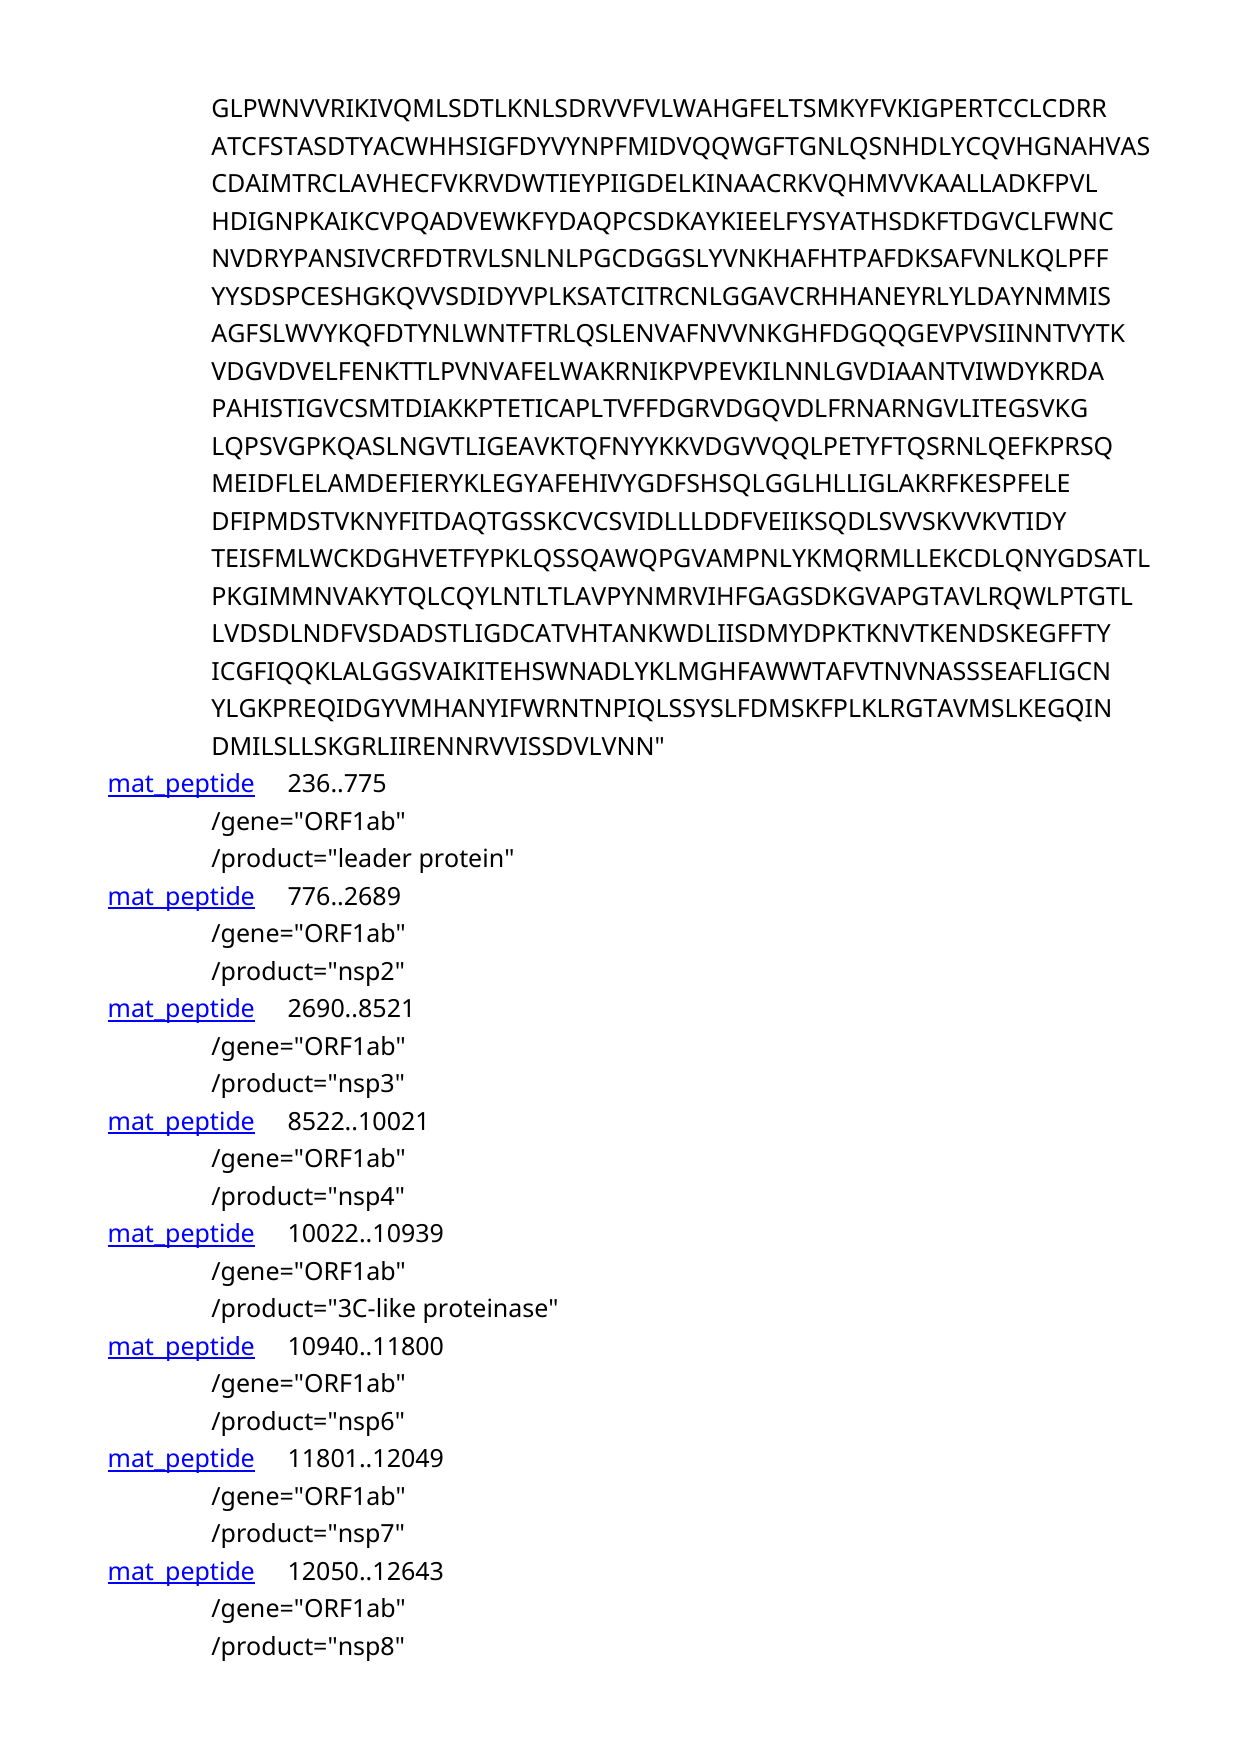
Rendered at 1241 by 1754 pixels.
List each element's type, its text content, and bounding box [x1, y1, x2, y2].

text /product="3C-like proteinase" [75, 1289, 1165, 1327]
text GLPWNVVRIKIVQMLSDTLKNLSDRVVFVLWAHGFELTSMKYFVKIGPERTCCLCDRR [75, 89, 1165, 127]
text NVDRYPANSIVCRFDTRVLSNLNLPGCDGGSLYVNKHAFHTPAFDKSAFVNLKQLPFF [75, 239, 1165, 277]
text mat_peptide 10940..11800 [75, 1327, 1165, 1364]
text MEIDFLELAMDEFIERYKLEGYAFEHIVYGDFSHSQLGGLHLLIGLAKRFKESPFELE [75, 464, 1165, 502]
text HDIGNPKAIKCVPQADVEWKFYDAQPCSDKAYKIEELFYSYATHSDKFTDGVCLFWNC [75, 202, 1165, 239]
text TEISFMLWCKDGHVETFYPKLQSSQAWQPGVAMPNLYKMQRMLLEKCDLQNYGDSATL [75, 539, 1165, 577]
text /product="nsp8" [75, 1627, 1165, 1664]
text /gene="ORF1ab" [75, 1589, 1165, 1627]
text /gene="ORF1ab" [75, 1139, 1165, 1177]
text YLGKPREQIDGYVMHANYIFWRNTNPIQLSSYSLFDMSKFPLKLRGTAVMSLKEGQIN [75, 689, 1165, 727]
text /product="nsp6" [75, 1402, 1165, 1439]
text DFIPMDSTVKNYFITDAQTGSSKCVCSVIDLLLDDFVEIIKSQDLSVVSKVVKVTIDY [75, 502, 1165, 539]
text /gene="ORF1ab" [75, 1027, 1165, 1064]
text /gene="ORF1ab" [75, 1364, 1165, 1402]
text DMILSLLSKGRLIIRENNRVVISSDVLVNN" [75, 727, 1165, 764]
text /product="nsp2" [75, 952, 1165, 989]
text ICGFIQQKLALGGSVAIKITEHSWNADLYKLMGHFAWWTAFVTNVNASSSEAFLIGCN [75, 652, 1165, 689]
text /product="nsp4" [75, 1177, 1165, 1214]
text mat_peptide 776..2689 [75, 877, 1165, 914]
text VDGVDVELFENKTTLPVNVAFELWAKRNIKPVPEVKILNNLGVDIAANTVIWDYKRDA [75, 352, 1165, 389]
text mat_peptide 10022..10939 [75, 1214, 1165, 1252]
text /gene="ORF1ab" [75, 802, 1165, 839]
text mat_peptide 8522..10021 [75, 1102, 1165, 1139]
text mat_peptide 12050..12643 [75, 1552, 1165, 1589]
text /gene="ORF1ab" [75, 914, 1165, 952]
text mat_peptide 11801..12049 [75, 1439, 1165, 1477]
text /product="nsp7" [75, 1514, 1165, 1552]
text LQPSVGPKQASLNGVTLIGEAVKTQFNYYKKVDGVVQQLPETYFTQSRNLQEFKPRSQ [75, 427, 1165, 464]
text /product="leader protein" [75, 839, 1165, 877]
text PKGIMMNVAKYTQLCQYLNTLTLAVPYNMRVIHFGAGSDKGVAPGTAVLRQWLPTGTL [75, 577, 1165, 614]
text ATCFSTASDTYACWHHSIGFDYVYNPFMIDVQQWGFTGNLQSNHDLYCQVHGNAHVAS [75, 127, 1165, 164]
text /product="nsp3" [75, 1064, 1165, 1102]
text mat_peptide 2690..8521 [75, 989, 1165, 1027]
text mat_peptide 236..775 [75, 764, 1165, 802]
text PAHISTIGVCSMTDIAKKPTETICAPLTVFFDGRVDGQVDLFRNARNGVLITEGSVKG [75, 389, 1165, 427]
text CDAIMTRCLAVHECFVKRVDWTIEYPIIGDELKINAACRKVQHMVVKAALLADKFPVL [75, 164, 1165, 202]
text LVDSDLNDFVSDADSTLIGDCATVHTANKWDLIISDMYDPKTKNVTKENDSKEGFFTY [75, 614, 1165, 652]
text AGFSLWVYKQFDTYNLWNTFTRLQSLENVAFNVVNKGHFDGQQGEVPVSIINNTVYTK [75, 314, 1165, 352]
text /gene="ORF1ab" [75, 1252, 1165, 1289]
text YYSDSPCESHGKQVVSDIDYVPLKSATCITRCNLGGAVCRHHANEYRLYLDAYNMMIS [75, 277, 1165, 314]
text /gene="ORF1ab" [75, 1477, 1165, 1514]
